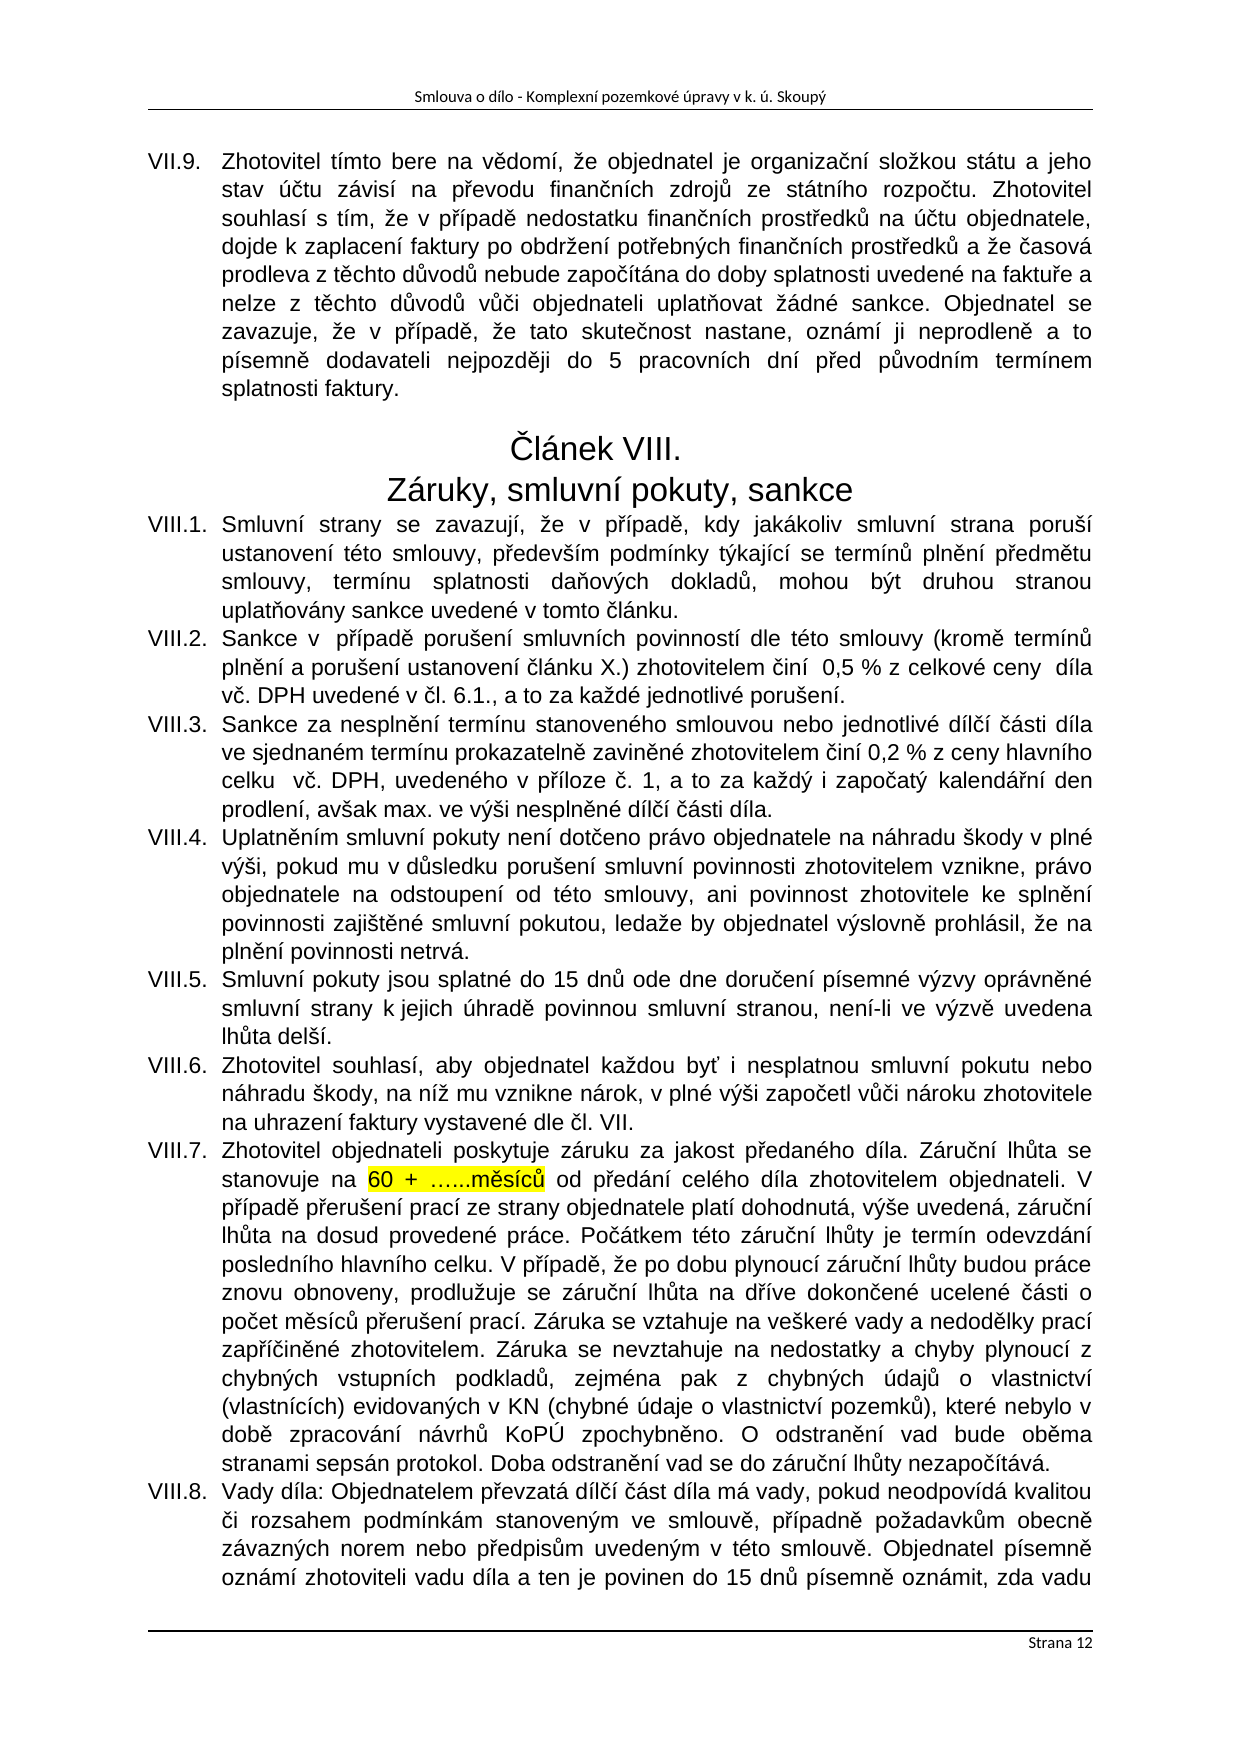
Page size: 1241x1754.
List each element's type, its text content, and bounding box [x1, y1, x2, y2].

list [148, 1478, 1093, 1590]
list Sankce v případě porušení smluvních povinností dle této smlouvy (kromě termínů plnění a porušení ustanovení článku X.) zhotovitelem činí 0,5 % z celkové ceny díla vč. DPH uvedené v čl. 6.1., a to za každé jednotlivé porušení. [148, 625, 1093, 708]
list Zhotovitel souhlasí, aby objednatel každou byť i nesplatnou smluvní pokutu nebo náhradu škody, na níž mu vznikne nárok, v plné výši započetl vůči nároku zhotovitele na uhrazení faktury vystavené dle čl. VII. [148, 1052, 1093, 1135]
list Smluvní pokuty jsou splatné do 15 dnů ode dne doručení písemné výzvy oprávněné smluvní strany k jejich úhradě povinnou smluvní stranou, není-li ve výzvě uvedena lhůta delší. [148, 966, 1093, 1050]
list Uplatněním smluvní pokuty není dotčeno právo objednatele na náhradu škody v plné výši, pokud mu v důsledku porušení smluvní povinnosti zhotovitelem vznikne, právo objednatele na odstoupení od této smlouvy, ani povinnost zhotovitele ke splnění povinnosti zajištěné smluvní pokutou, ledaže by objednatel výslovně prohlásil, že na plnění povinnosti netrvá. [148, 824, 1093, 964]
list Zhotovitel tímto bere na vědomí, že objednatel je organizační složkou státu a jeho stav účtu závisí na převodu finančních zdrojů ze státního rozpočtu. Zhotovitel souhlasí s tím, že v případě nedostatku finančních prostředků na účtu objednatele, dojde k zaplacení faktury po obdržení potřebných finančních prostředků a že časová prodleva z těchto důvodů nebude započítána do doby splatnosti uvedené na faktuře a nelze z těchto důvodů vůči objednateli uplatňovat žádné sankce. Objednatel se zavazuje, že v případě, že tato skutečnost nastane, oznámí ji neprodleně a to písemně dodavateli nejpozději do 5 pracovních dní před původním termínem splatnosti faktury. [148, 148, 1093, 401]
subtitle Záruky, smluvní pokuty, sankce [148, 428, 1093, 508]
list Zhotovitel objednateli poskytuje záruku za jakost předaného díla. Záruční lhůta se stanovuje na 60 + …...měsíců od předání celého díla zhotovitelem objednateli. V případě přerušení prací ze strany objednatele platí dohodnutá, výše uvedená, záruční lhůta na dosud provedené práce. Počátkem této záruční lhůty je termín odevzdání posledního hlavního celku. V případě, že po dobu plynoucí záruční lhůty budou práce znovu obnoveny, prodlužuje se záruční lhůta na dříve dokončené ucelené části o počet měsíců přerušení prací. Záruka se vztahuje na veškeré vady a nedodělky prací zapříčiněné zhotovitelem. Záruka se nevztahuje na nedostatky a chyby plynoucí z chybných vstupních podkladů, zejména pak z chybných údajů o vlastnictví (vlastnících) evidovaných v KN (chybné údaje o vlastnictví pozemků), které nebylo v době zpracování návrhů KoPÚ zpochybněno. O odstranění vad bude oběma stranami sepsán protokol. Doba odstranění vad se do záruční lhůty nezapočítává. [148, 1137, 1093, 1476]
list Sankce za nesplnění termínu stanoveného smlouvou nebo jednotlivé dílčí části díla ve sjednaném termínu prokazatelně zaviněné zhotovitelem činí 0,2 % z ceny hlavního celku vč. DPH, uvedeného v příloze č. 1, a to za každý i započatý kalendářní den prodlení, avšak max. ve výši nesplněné dílčí části díla. [148, 711, 1093, 822]
list Smluvní strany se zavazují, že v případě, kdy jakákoliv smluvní strana poruší ustanovení této smlouvy, především podmínky týkající se termínů plnění předmětu smlouvy, termínu splatnosti daňových dokladů, mohou být druhou stranou uplatňovány sankce uvedené v tomto článku. [148, 511, 1093, 623]
